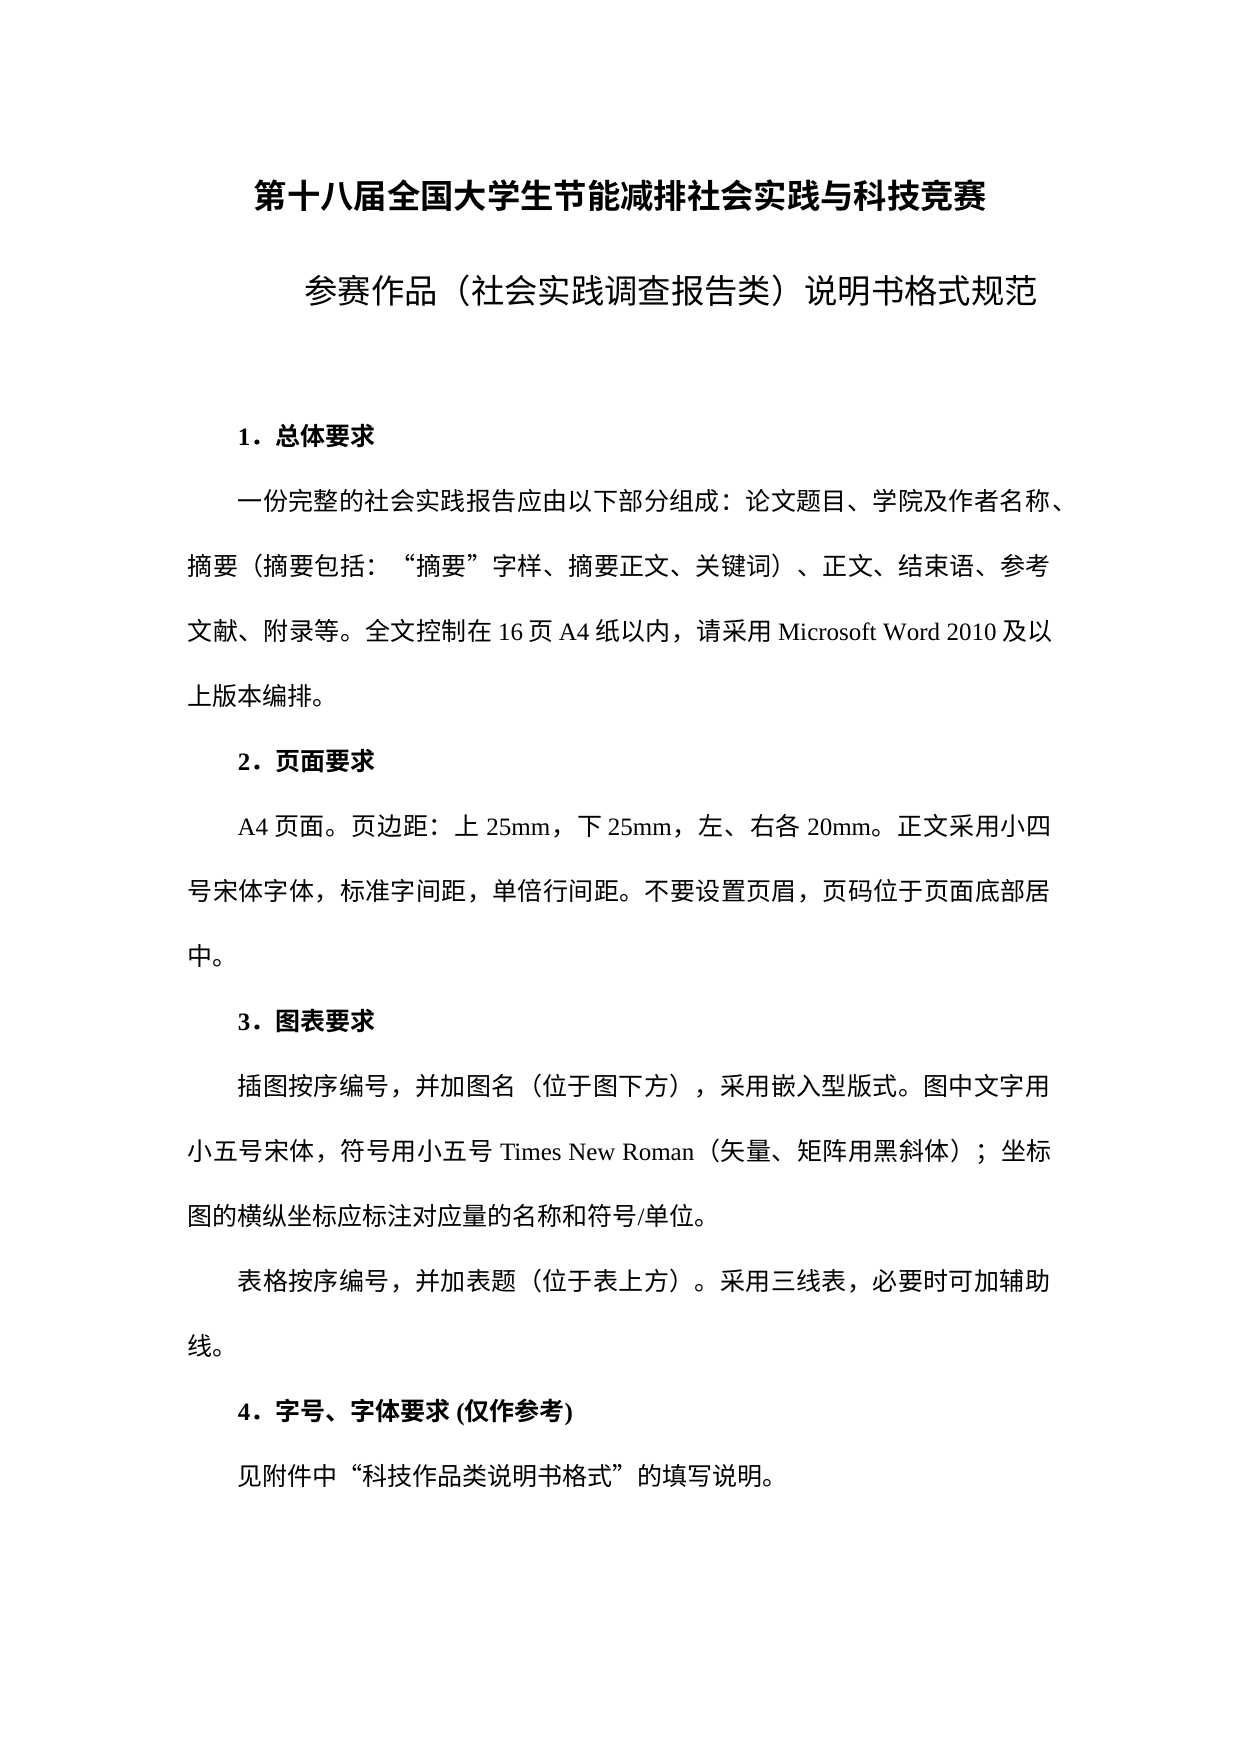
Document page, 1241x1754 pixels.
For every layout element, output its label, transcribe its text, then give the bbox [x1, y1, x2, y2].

text 4．字号、字体要求 (仅作参考) [187, 1377, 1053, 1442]
text 2．页面要求 [187, 727, 1053, 792]
subtitle 第十八届全国大学生节能减排社会实践与科技竞赛 [187, 162, 1053, 227]
text 一份完整的社会实践报告应由以下部分组成：论文题目、学院及作者名称、摘要（摘要包括：“摘要”字样、摘要正文、关键词）、正文、结束语、参考文献、附录等。全文控制在16页A4纸以内，请采用Microsoft Word 2010及以上版本编排。 [187, 467, 1053, 727]
text 3．图表要求 [187, 987, 1053, 1052]
text 见附件中“科技作品类说明书格式”的填写说明。 [187, 1442, 1053, 1507]
text 参赛作品（社会实践调查报告类）说明书格式规范 [187, 256, 1053, 321]
text A4页面。页边距：上25mm，下25mm，左、右各20mm。正文采用小四号宋体字体，标准字间距，单倍行间距。不要设置页眉，页码位于页面底部居中。 [187, 792, 1053, 987]
text 表格按序编号，并加表题（位于表上方）。采用三线表，必要时可加辅助线。 [187, 1247, 1053, 1377]
text 插图按序编号，并加图名（位于图下方），采用嵌入型版式。图中文字用小五号宋体，符号用小五号Times New Roman（矢量、矩阵用黑斜体）；坐标图的横纵坐标应标注对应量的名称和符号/单位。 [187, 1052, 1053, 1247]
text 1．总体要求 [187, 402, 1053, 467]
